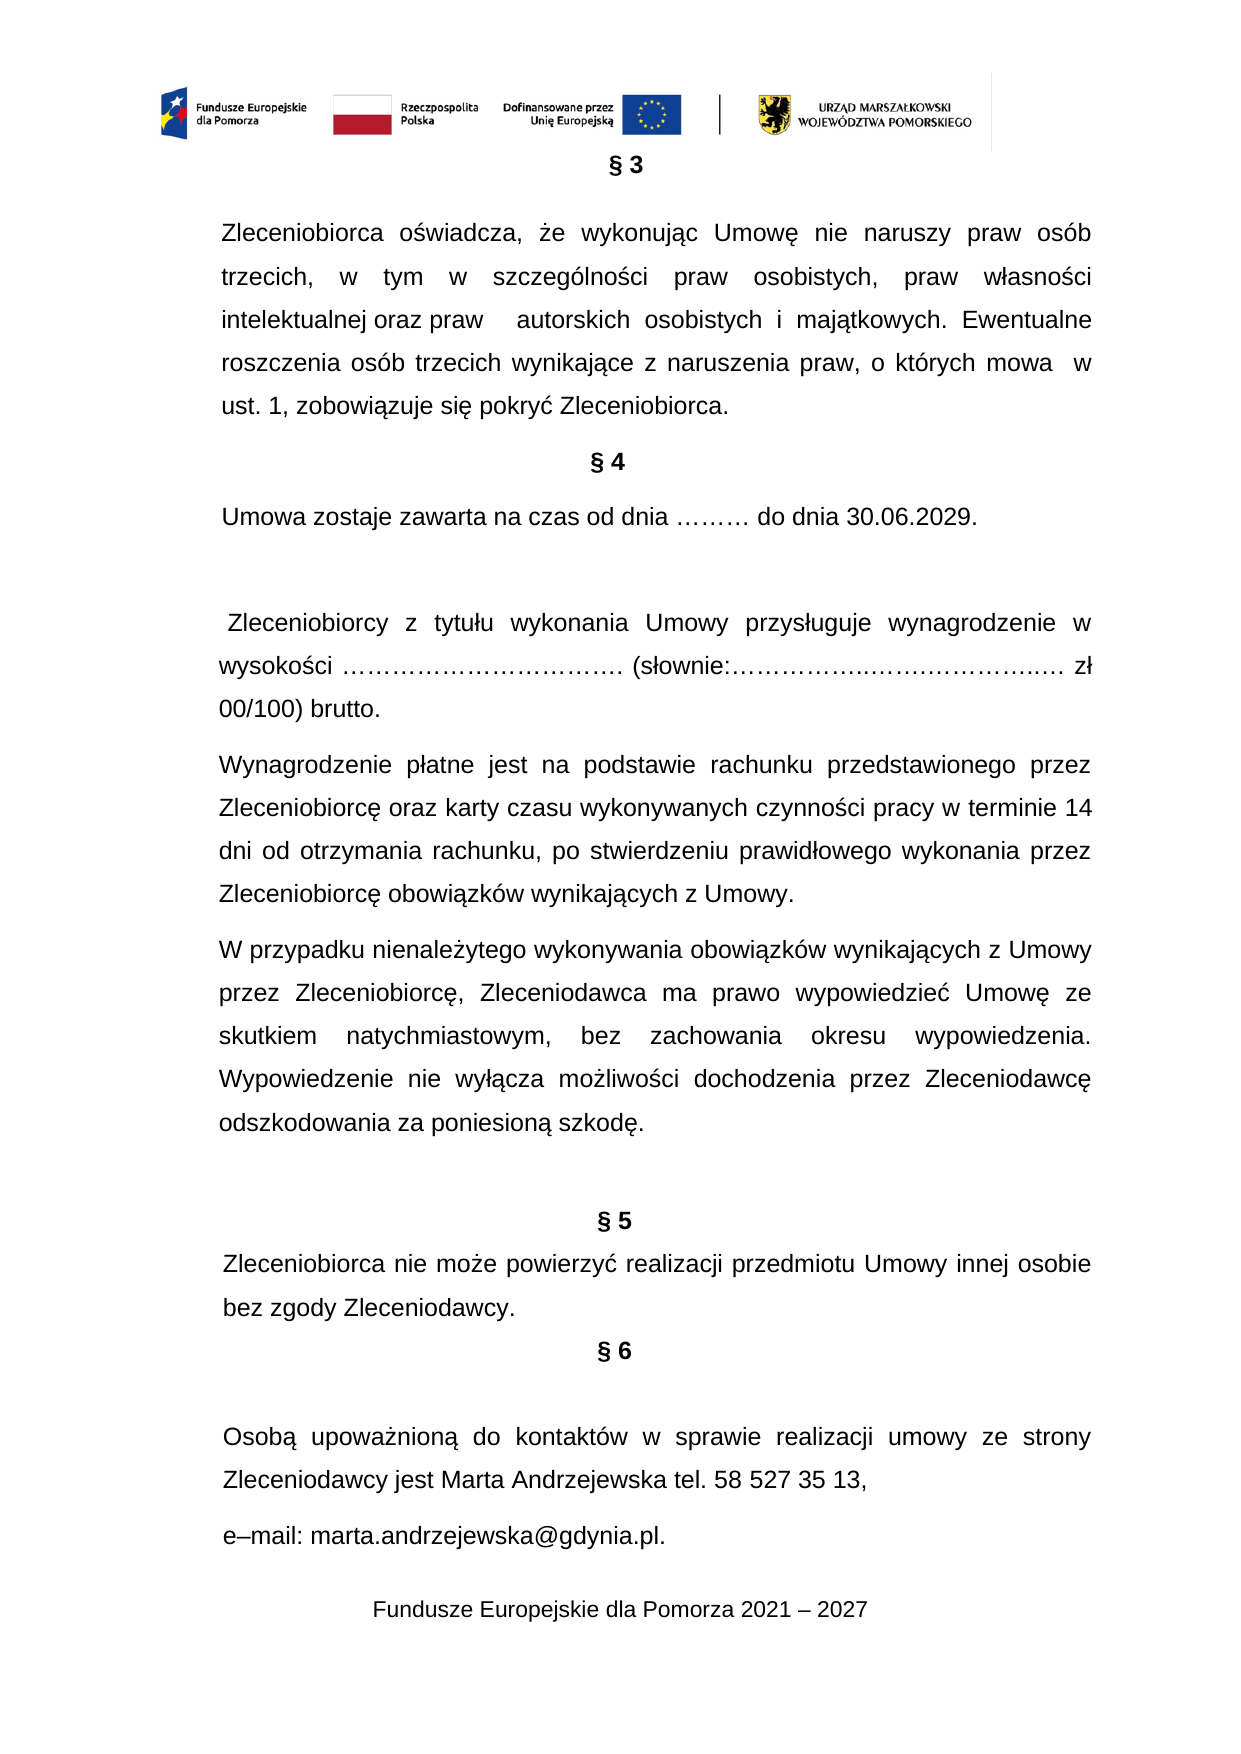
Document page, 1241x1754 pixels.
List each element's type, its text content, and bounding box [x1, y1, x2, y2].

text Zleceniobiorca oświadcza, że wykonując Umowę nie naruszy praw osób trzecich, w tym w szczególności praw osobistych, praw własności intelektualnej oraz praw autorskich osobistych i majątkowych. Ewentualne roszczenia osób trzecich wynikające z naruszenia praw, o których mowa w ust. 1, zobowiązuje się pokryć Zleceniobiorca. [221, 218, 1093, 420]
text Osobą upoważnioną do kontaktów w sprawie realizacji umowy ze strony Zleceniodawcy jest Marta Andrzejewska tel. 58 527 35 13, [223, 1422, 1093, 1494]
picture [147, 73, 992, 151]
text e–mail: marta.andrzejewska@gdynia.pl. [223, 1521, 1093, 1549]
text Zleceniobiorca nie może powierzyć realizacji przedmiotu Umowy innej osobie bez zgody Zleceniodawcy. [223, 1249, 1093, 1321]
text § 6 [223, 1336, 1093, 1364]
text W przypadku nienależytego wykonywania obowiązków wynikających z Umowy przez Zleceniobiorcę, Zleceniodawca ma prawo wypowiedzieć Umowę ze skutkiem natychmiastowym, bez zachowania okresu wypowiedzenia. Wypowiedzenie nie wyłącza możliwości dochodzenia przez Zleceniodawcę odszkodowania za poniesioną szkodę. [218, 935, 1093, 1136]
text Zleceniobiorcy z tytułu wykonania Umowy przysługuje wynagrodzenie w wysokości ……………………………. (słownie:……………..…….…………..… zł 00/100) brutto. [218, 608, 1093, 723]
text Umowa zostaje zawarta na czas od dnia ……… do dnia 30.06.2029. [148, 502, 1093, 531]
text § 5 [148, 1206, 1093, 1235]
text § 4 [560, 447, 1093, 475]
text Wynagrodzenie płatne jest na podstawie rachunku przedstawionego przez Zleceniobiorcę oraz karty czasu wykonywanych czynności pracy w terminie 14 dni od otrzymania rachunku, po stwierdzeniu prawidłowego wykonania przez Zleceniobiorcę obowiązków wynikających z Umowy. [218, 750, 1093, 908]
text § 3 [560, 150, 1093, 179]
